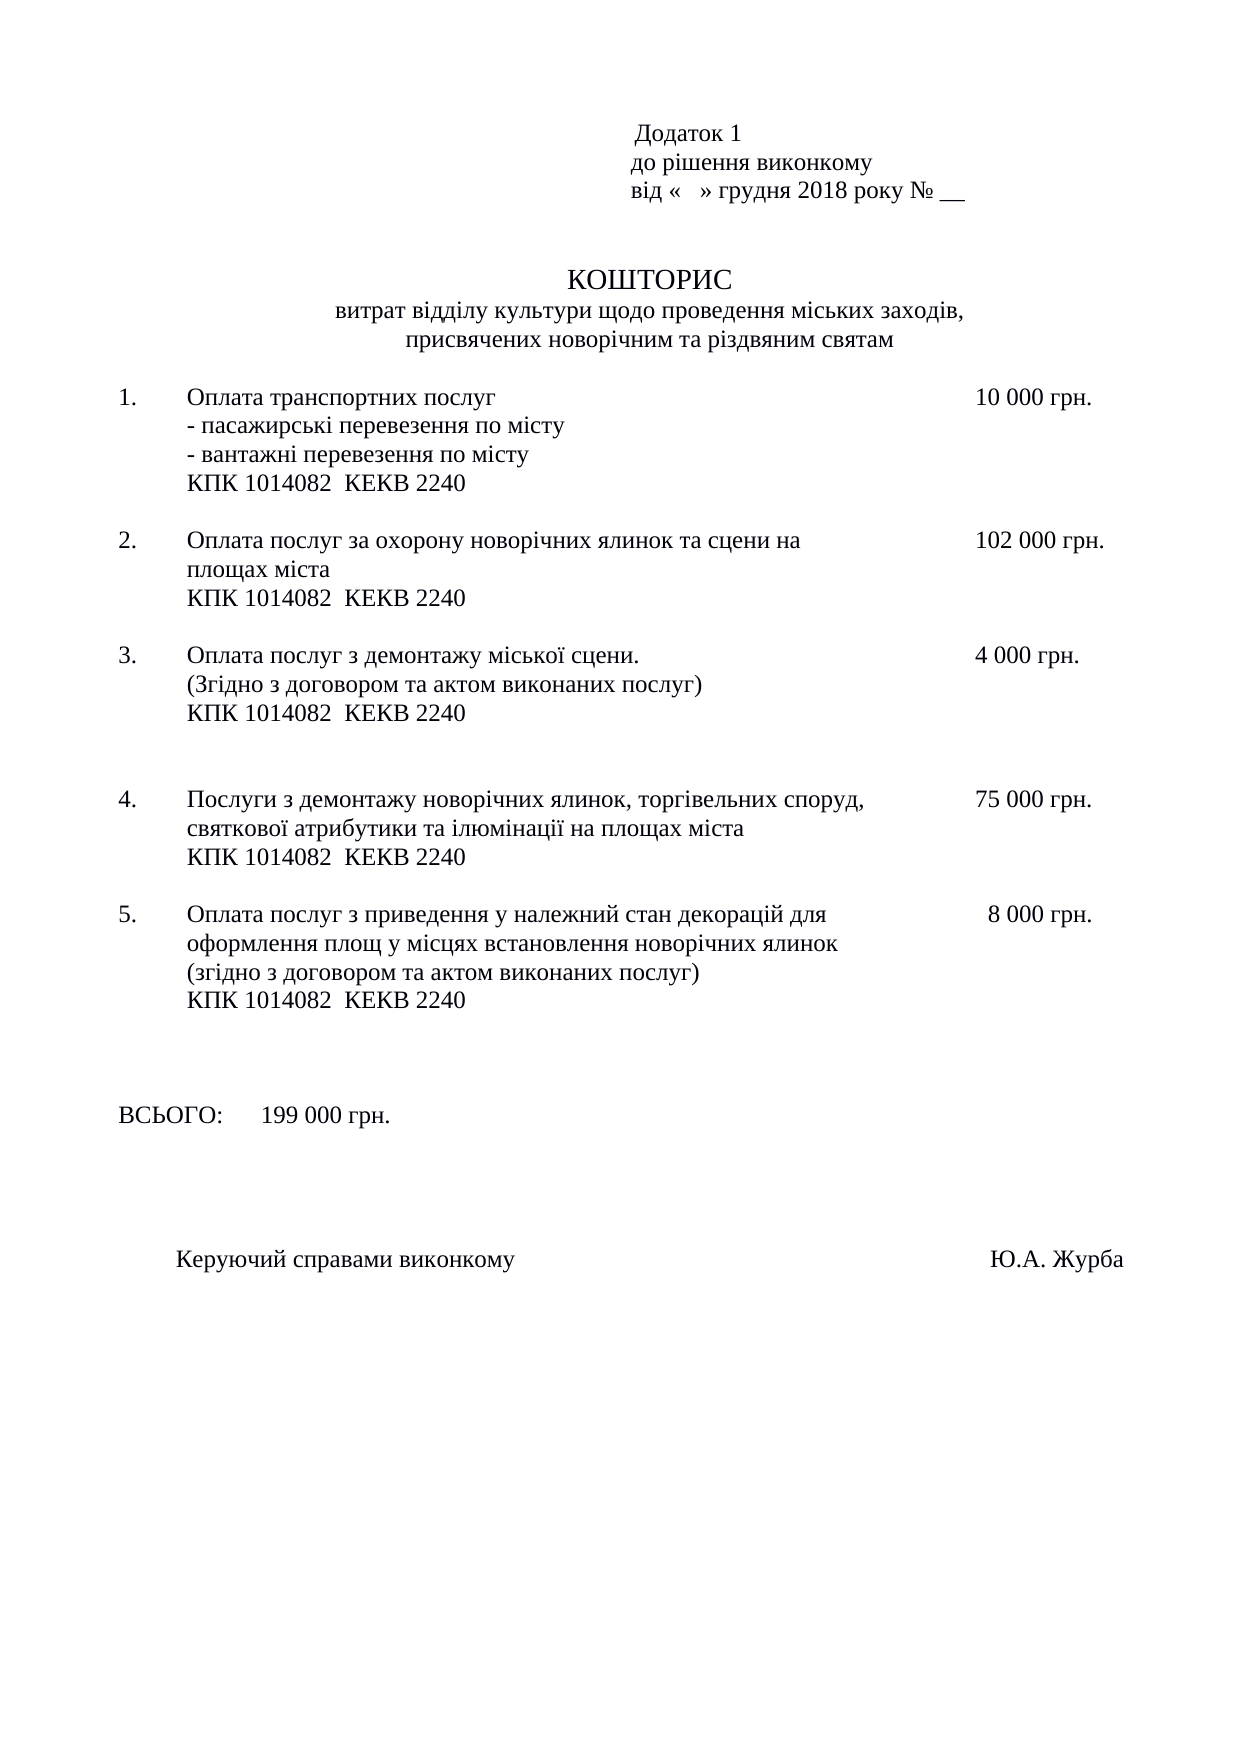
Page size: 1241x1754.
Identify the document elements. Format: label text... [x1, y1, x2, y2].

text від « » грудня 2018 року № __ [118, 176, 1181, 204]
text Додаток 1 [634, 118, 1181, 147]
table_cell Послуги з демонтажу новорічних ялинок, торгівельних споруд, святкової атрибутики та ілюмінації на площах міста КПК 1014082 КЕКВ 2240 [175, 784, 964, 899]
table_cell 5. [107, 899, 175, 1043]
table_cell 2. [107, 525, 175, 640]
table_cell 102 000 грн. [964, 525, 1116, 640]
table_header Оплата транспортних послуг - пасажирські перевезення по місту - вантажні перевезення по місту КПК 1014082 КЕКВ 2240 [175, 382, 964, 525]
table_cell Оплата послуг з приведення у належний стан декорацій для оформлення площ у місцях встановлення новорічних ялинок (згідно з договором та актом виконаних послуг) КПК 1014082 КЕКВ 2240 [175, 899, 964, 1043]
text КОШТОРИС [118, 262, 1181, 295]
table_cell Оплата послуг з демонтажу міської сцени. (Згідно з договором та актом виконаних послуг) КПК 1014082 КЕКВ 2240 [175, 640, 964, 784]
text витрат відділу культури щодо проведення міських заходів, [118, 295, 1181, 324]
table_cell 8 000 грн. [964, 899, 1116, 1043]
table_cell 4 000 грн. [964, 640, 1116, 784]
table_cell Оплата послуг за охорону новорічних ялинок та сцени на площах міста КПК 1014082 КЕКВ 2240 [175, 525, 964, 640]
table_cell 3. [107, 640, 175, 784]
text ВСЬОГО: 199 000 грн. [118, 1100, 1181, 1129]
table_header 1. [107, 382, 175, 525]
table_header 10 000 грн. [964, 382, 1116, 525]
text до рішення виконкому [118, 147, 1181, 176]
text присвячених новорічним та різдвяним святам [118, 324, 1181, 353]
text Керуючий справами виконкому Ю.А. Журба [118, 1244, 1181, 1273]
table_cell 4. [107, 784, 175, 899]
table_cell 75 000 грн. [964, 784, 1116, 899]
